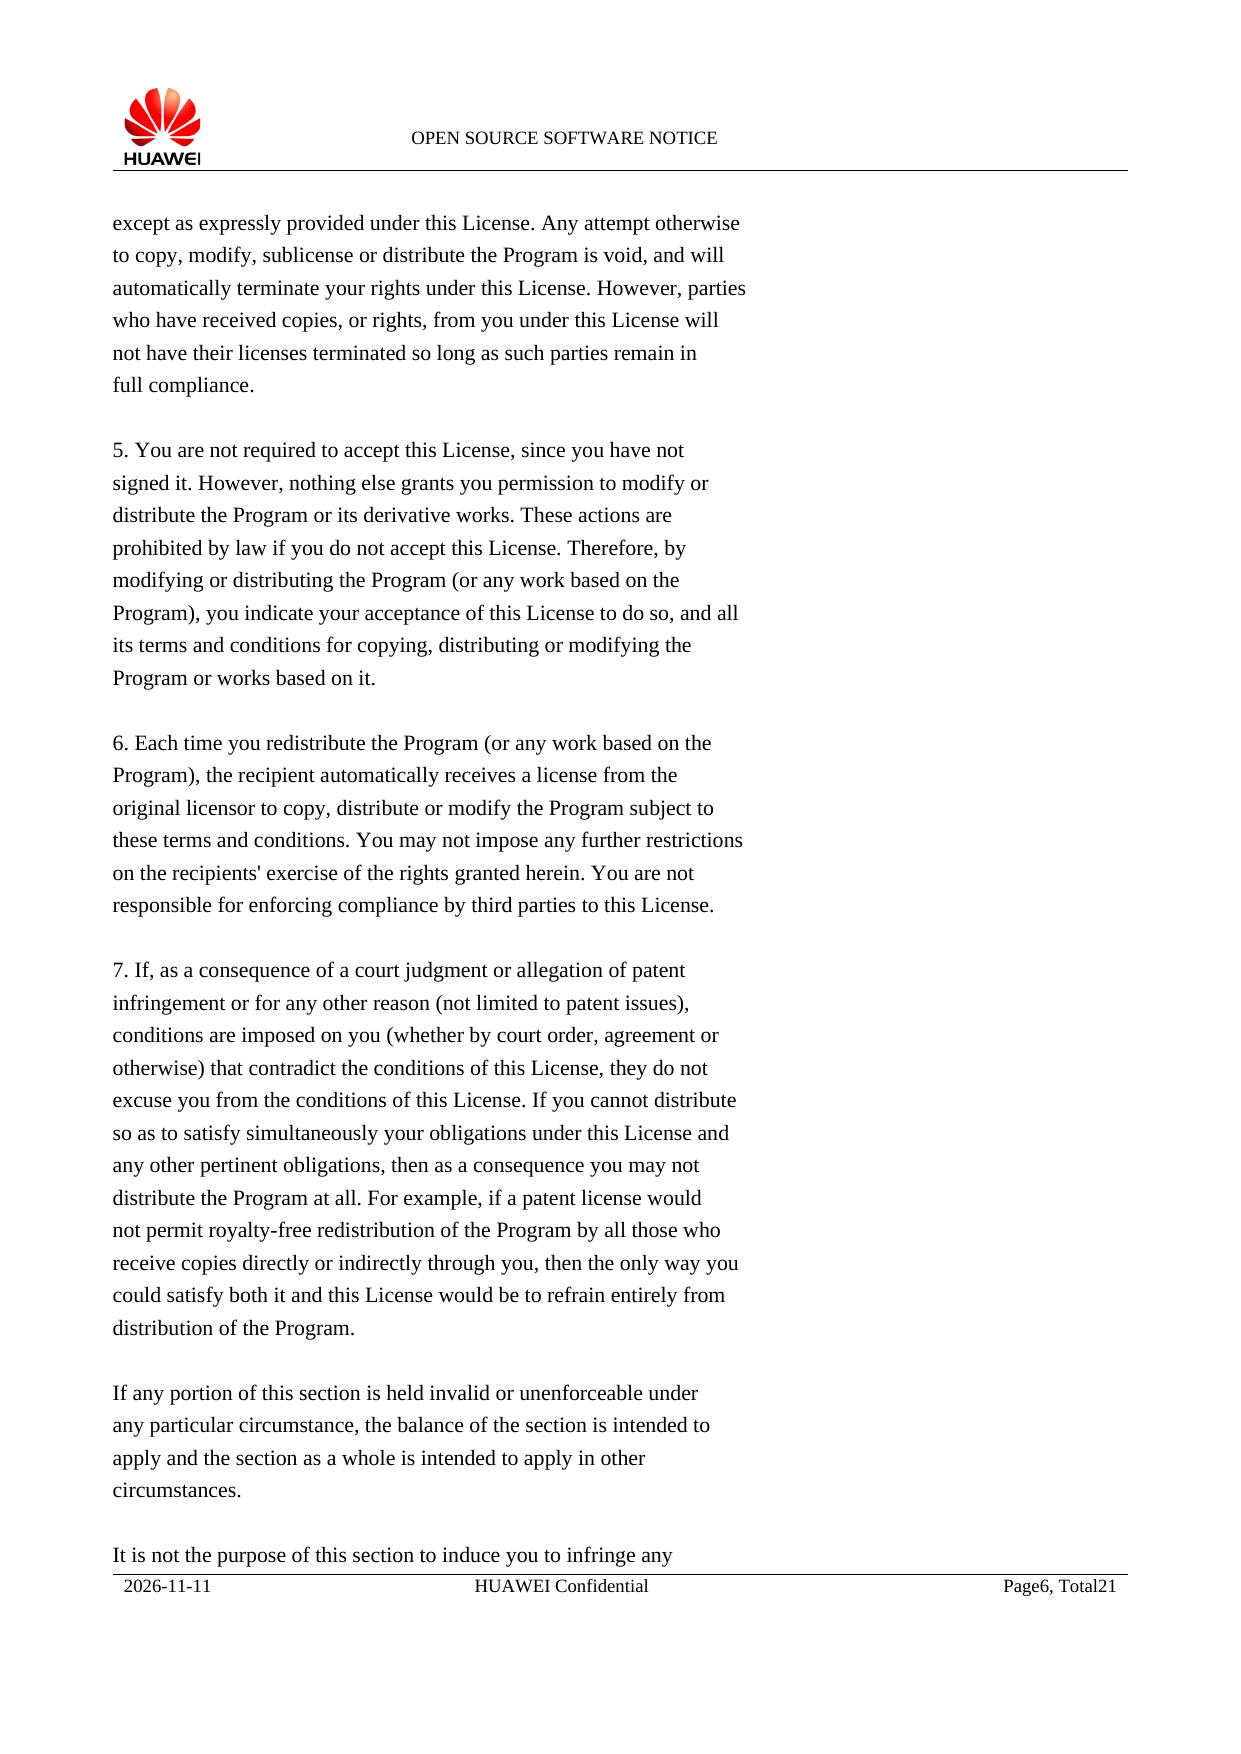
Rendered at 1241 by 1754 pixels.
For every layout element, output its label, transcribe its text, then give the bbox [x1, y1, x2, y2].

text automatically terminate your rights under this License. However, parties [112, 271, 1128, 304]
text It is not the purpose of this section to induce you to infringe any [112, 1539, 1128, 1571]
text full compliance. [112, 369, 1128, 401]
text its terms and conditions for copying, distributing or modifying the [112, 629, 1128, 661]
text could satisfy both it and this License would be to refrain entirely from [112, 1279, 1128, 1311]
text circumstances. [112, 1474, 1128, 1506]
text 5. You are not required to accept this License, since you have not [112, 434, 1128, 466]
text otherwise) that contradict the conditions of this License, they do not [112, 1051, 1128, 1084]
picture [124, 88, 201, 165]
text to copy, modify, sublicense or distribute the Program is void, and will [112, 239, 1128, 271]
text conditions are imposed on you (whether by court order, agreement or [112, 1019, 1128, 1051]
text these terms and conditions. You may not impose any further restrictions [112, 824, 1128, 856]
text original licensor to copy, distribute or modify the Program subject to [112, 791, 1128, 824]
text prohibited by law if you do not accept this License. Therefore, by [112, 531, 1128, 564]
text If any portion of this section is held invalid or unenforceable under [112, 1376, 1128, 1409]
text so as to satisfy simultaneously your obligations under this License and [112, 1116, 1128, 1149]
text distribute the Program or its derivative works. These actions are [112, 499, 1128, 531]
text distribute the Program at all. For example, if a patent license would [112, 1181, 1128, 1214]
text who have received copies, or rights, from you under this License will [112, 304, 1128, 336]
text apply and the section as a whole is intended to apply in other [112, 1441, 1128, 1474]
text 7. If, as a consequence of a court judgment or allegation of patent [112, 954, 1128, 986]
text receive copies directly or indirectly through you, then the only way you [112, 1246, 1128, 1279]
text 6. Each time you redistribute the Program (or any work based on the [112, 726, 1128, 759]
text Program or works based on it. [112, 661, 1128, 694]
text any particular circumstance, the balance of the section is intended to [112, 1409, 1128, 1441]
text infringement or for any other reason (not limited to patent issues), [112, 986, 1128, 1019]
text on the recipients' exercise of the rights granted herein. You are not [112, 856, 1128, 889]
text except as expressly provided under this License. Any attempt otherwise [112, 206, 1128, 239]
text modifying or distributing the Program (or any work based on the [112, 564, 1128, 596]
text signed it. However, nothing else grants you permission to modify or [112, 466, 1128, 499]
text distribution of the Program. [112, 1311, 1128, 1344]
text responsible for enforcing compliance by third parties to this License. [112, 889, 1128, 921]
text excuse you from the conditions of this License. If you cannot distribute [112, 1084, 1128, 1116]
text Program), you indicate your acceptance of this License to do so, and all [112, 596, 1128, 629]
text Program), the recipient automatically receives a license from the [112, 759, 1128, 791]
text not permit royalty-free redistribution of the Program by all those who [112, 1214, 1128, 1246]
text not have their licenses terminated so long as such parties remain in [112, 336, 1128, 369]
text any other pertinent obligations, then as a consequence you may not [112, 1149, 1128, 1181]
